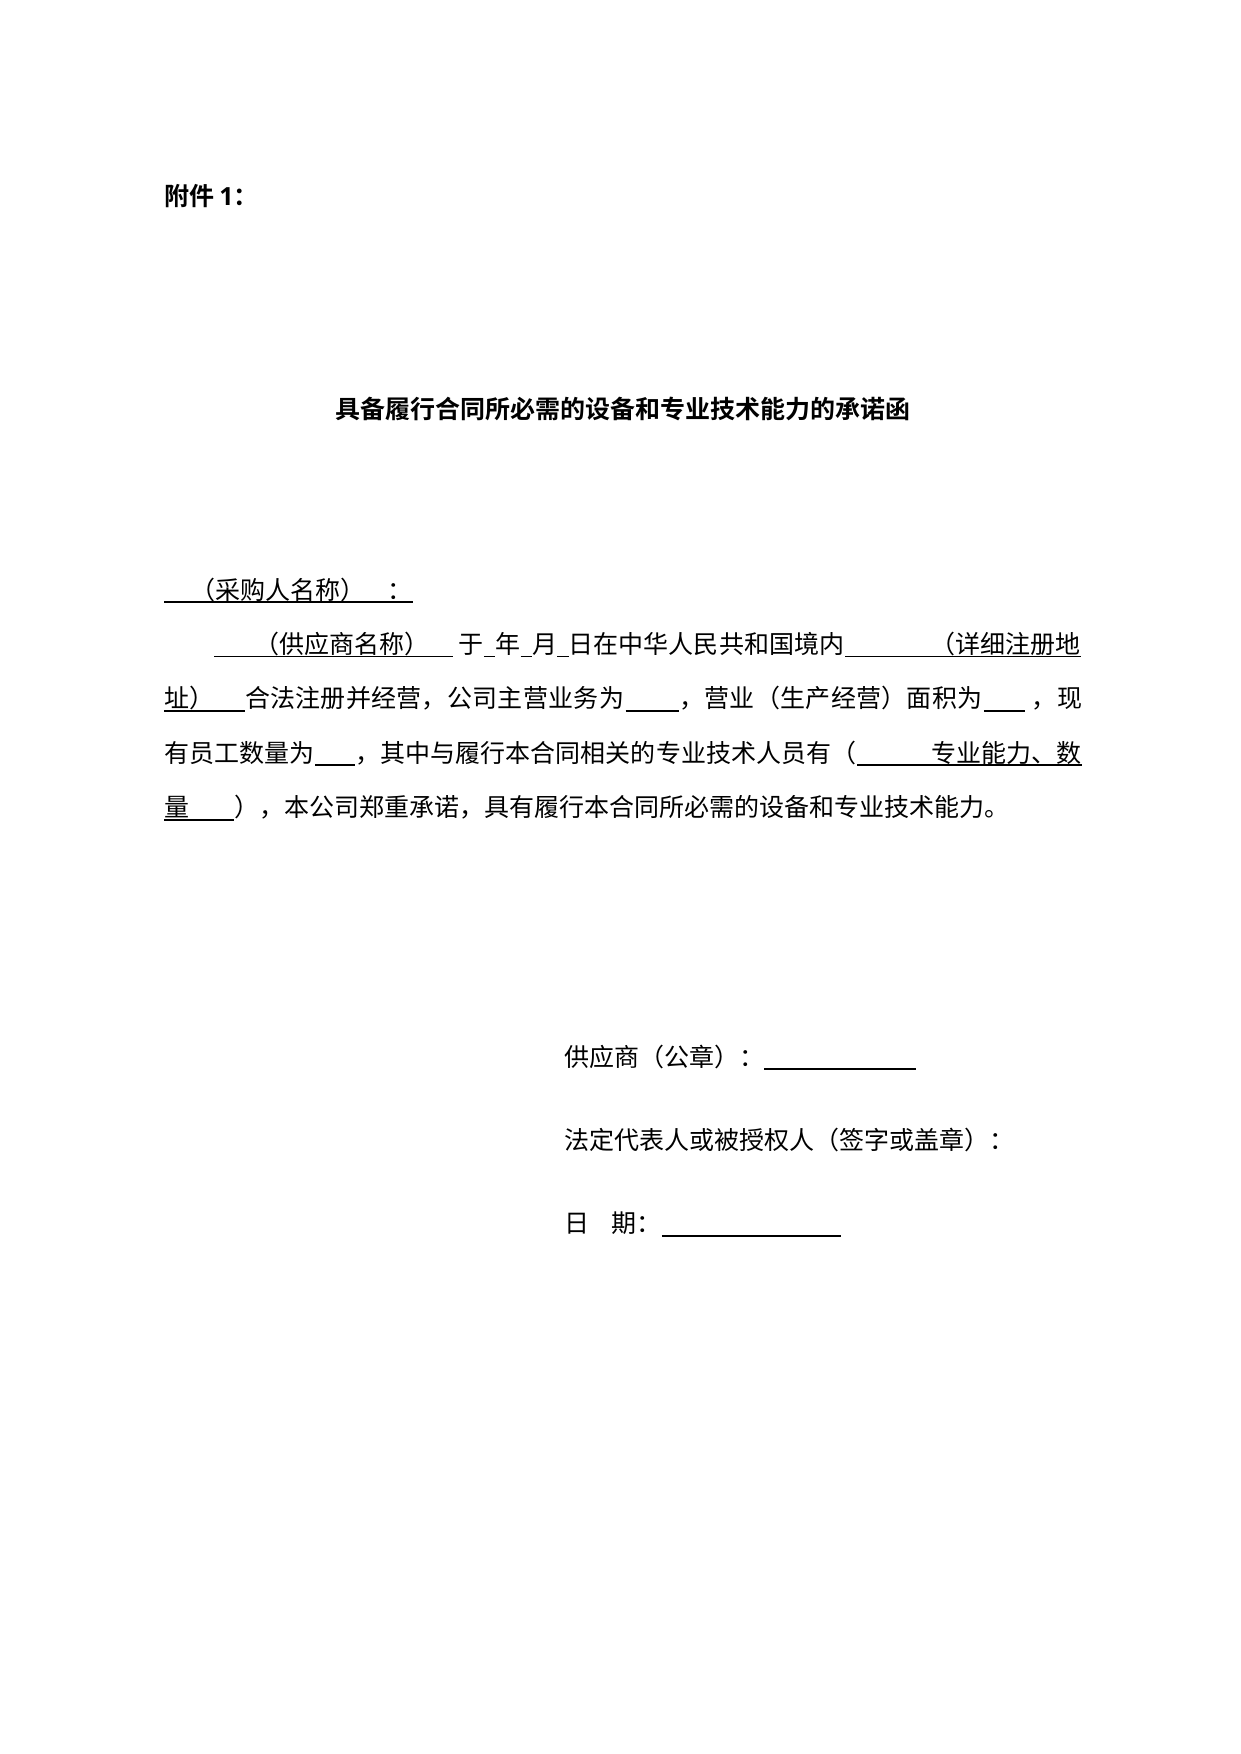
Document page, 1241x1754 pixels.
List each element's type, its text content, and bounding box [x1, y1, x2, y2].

text （供应商名称） 于 年 月 日在中华人民共和国境内 （详细注册地址） 合法注册并经营，公司主营业务为 ，营业（生产经营）面积为 ，现有员工数量为 ，其中与履行本合同相关的专业技术人员有（ 专业能力、数量 ），本公司郑重承诺，具有履行本合同所必需的设备和专业技术能力。 [164, 624, 1082, 824]
text 法定代表人或被授权人（签字或盖章）： [164, 1106, 1082, 1171]
text 附件1： [164, 162, 1082, 227]
text （采购人名称） ： [164, 570, 1082, 606]
text 具备履行合同所必需的设备和专业技术能力的承诺函 [164, 375, 1082, 440]
text 日 期： [164, 1189, 1082, 1254]
text 供应商（公章）： [164, 1023, 1082, 1088]
